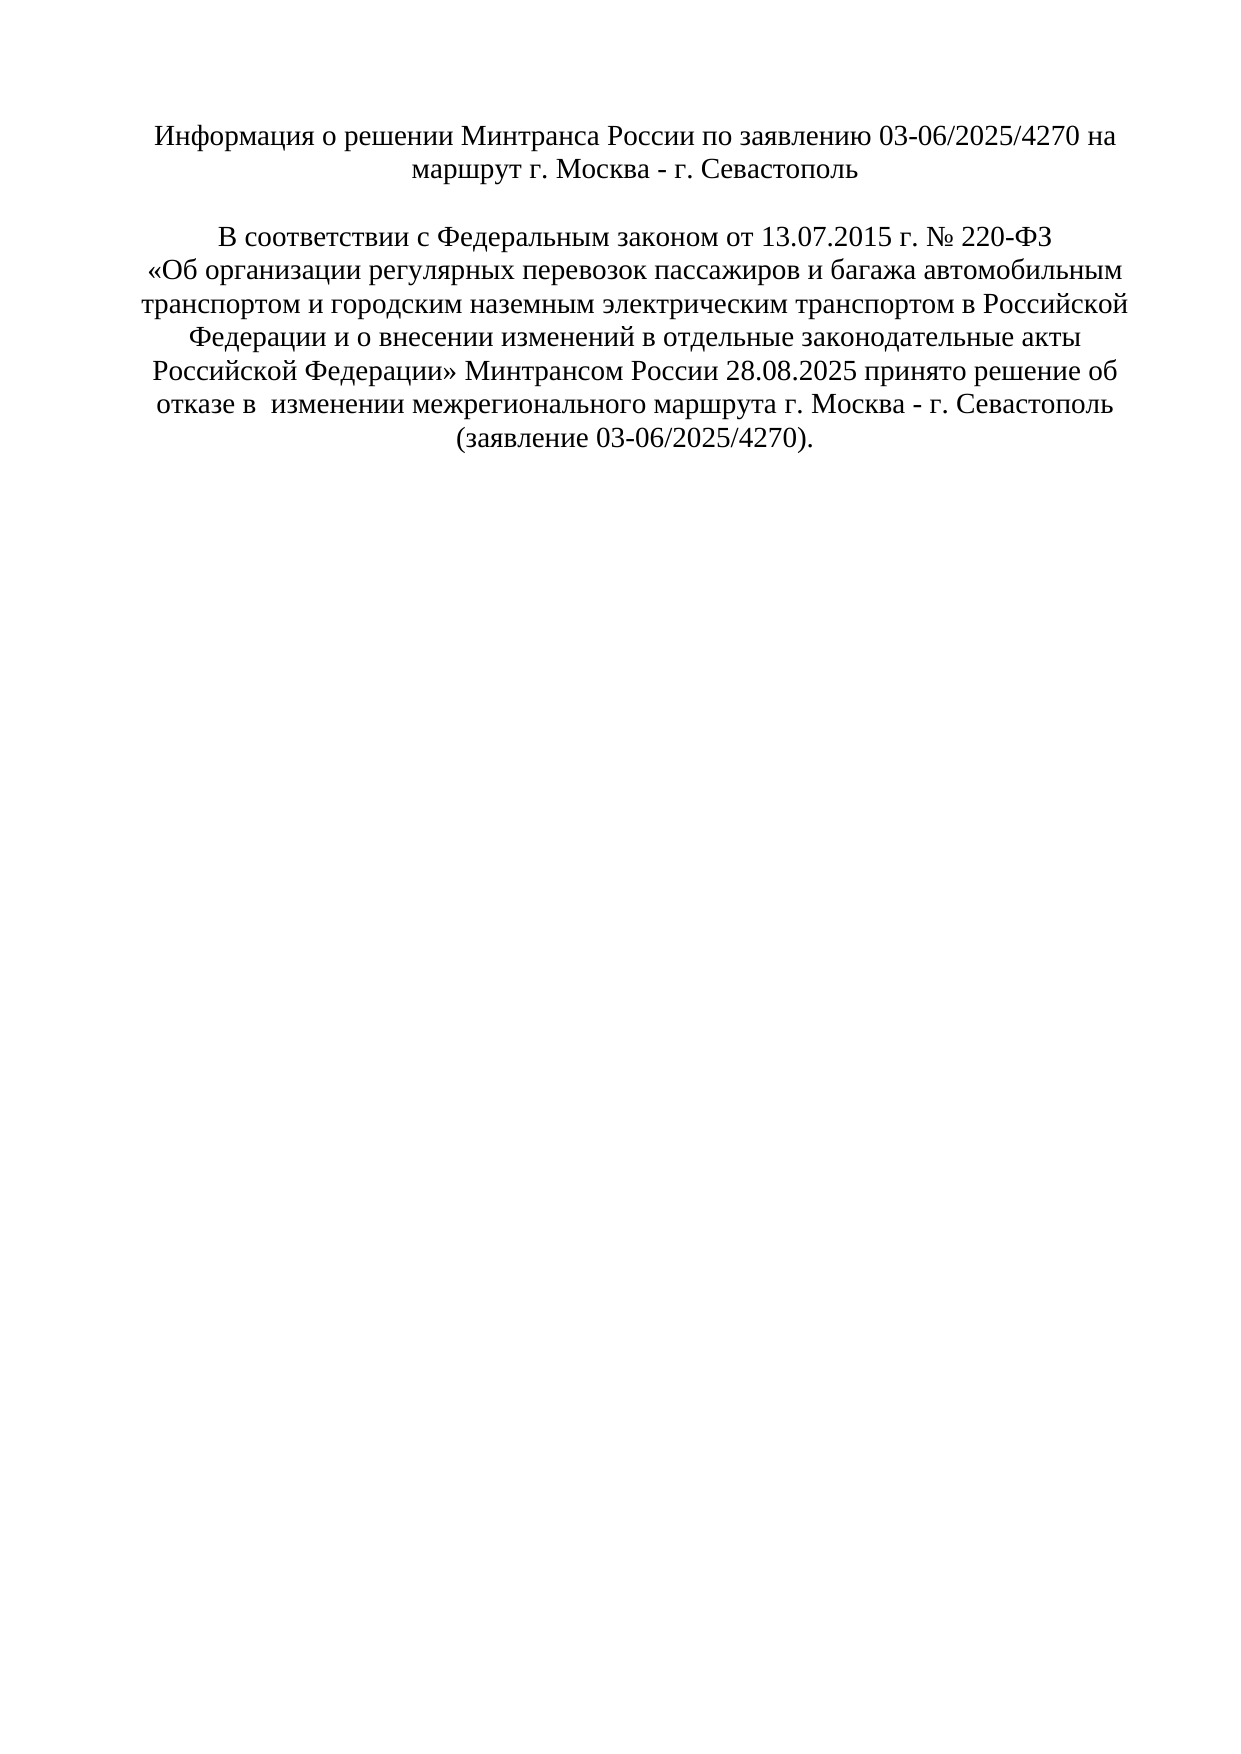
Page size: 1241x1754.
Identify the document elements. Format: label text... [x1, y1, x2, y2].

text В соответствии с Федеральным законом от 13.07.2015 г. № 220-ФЗ «Об организации регулярных перевозок пассажиров и багажа автомобильным транспортом и городским наземным электрическим транспортом в Российской Федерации и о внесении изменений в отдельные законодательные акты Российской Федерации» Минтрансом России 28.08.2025 принято решение об отказе в изменении межрегионального маршрута г. Москва - г. Севастополь (заявление 03-06/2025/4270). [118, 219, 1152, 453]
text Информация о решении Минтранса России по заявлению 03-06/2025/4270 на маршрут г. Москва - г. Севастополь [118, 118, 1152, 185]
